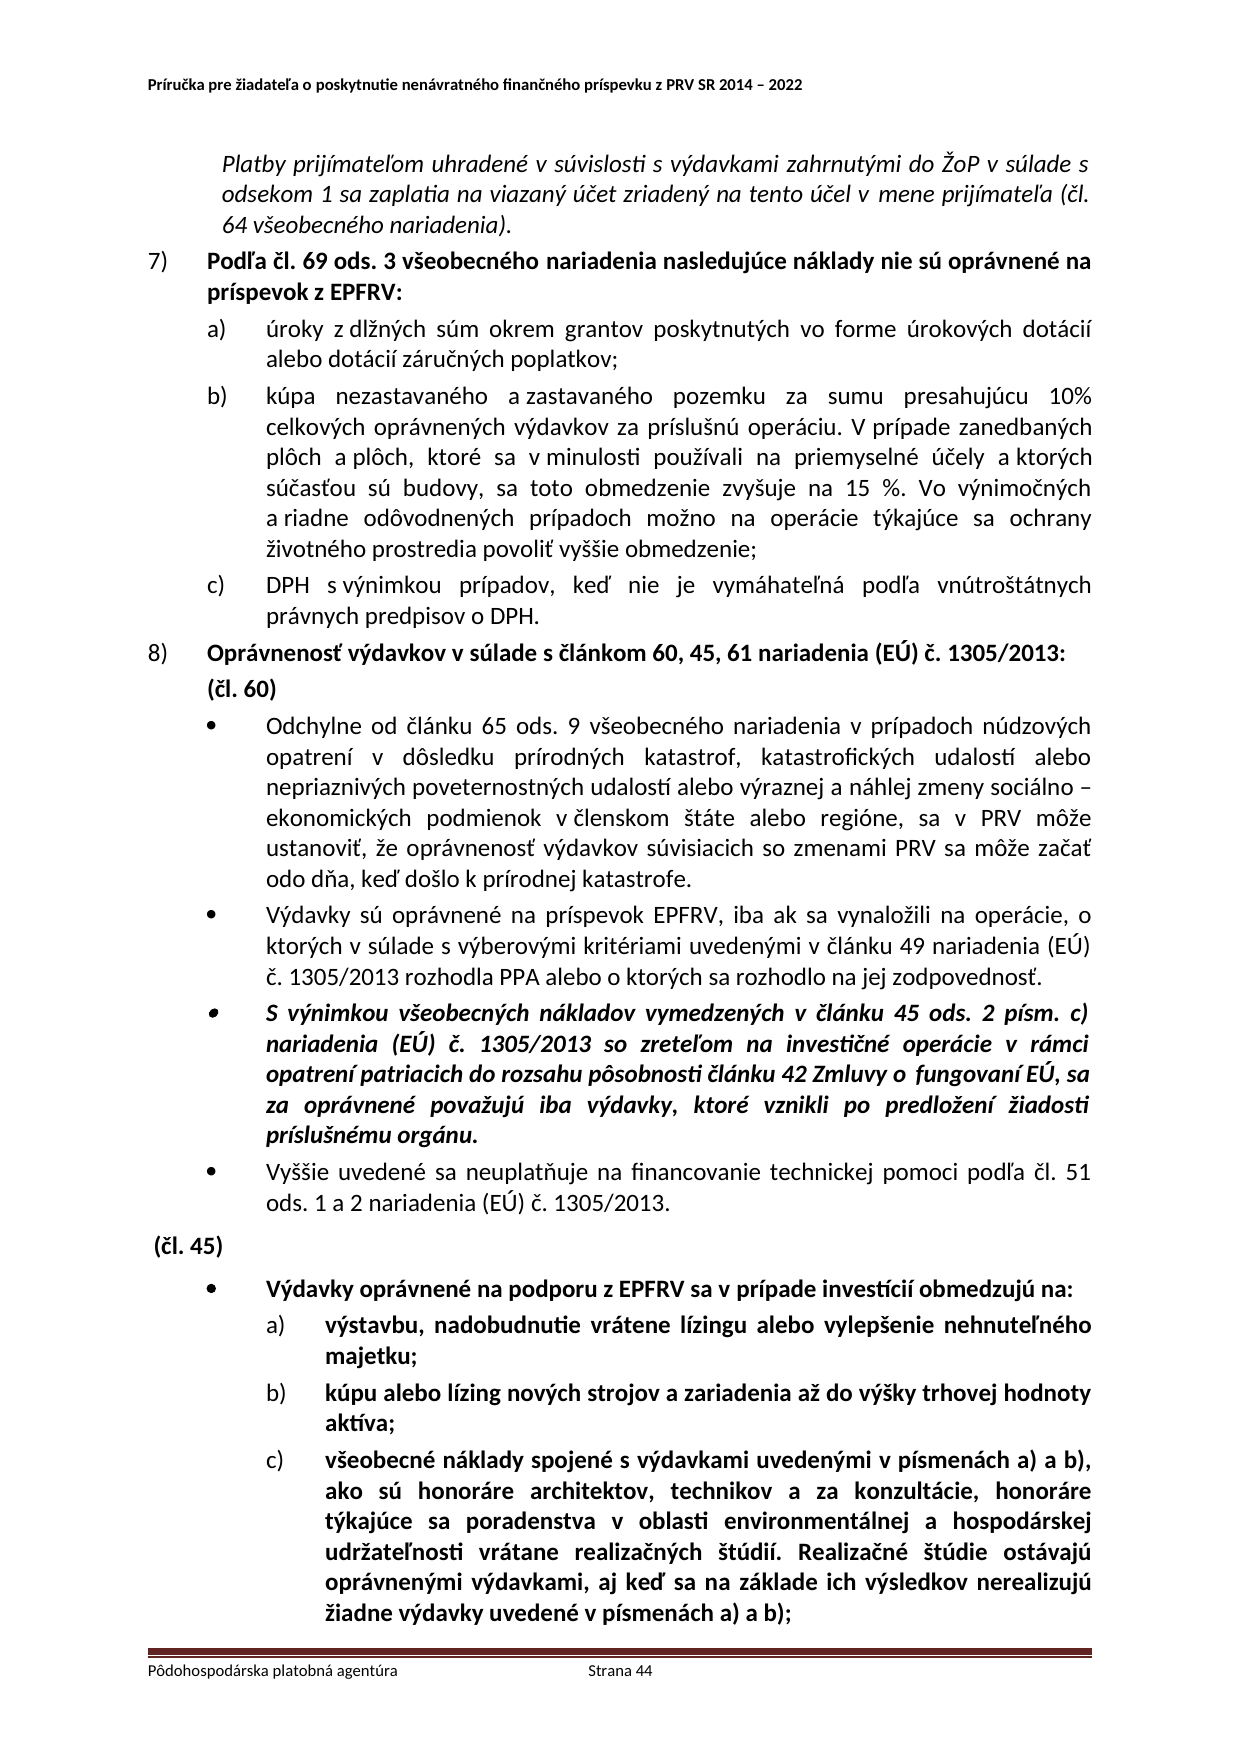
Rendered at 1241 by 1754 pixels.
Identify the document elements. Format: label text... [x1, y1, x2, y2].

list Oprávnenosť výdavkov v súlade s článkom 60, 45, 61 nariadenia (EÚ) č. 1305/2013: [148, 637, 1092, 667]
text Platby prijímateľom uhradené v súvislosti s výdavkami zahrnutými do ŽoP v súlade s odsekom 1 sa zaplatia na viazaný účet zriadený na tento účel v mene prijímateľa (čl. 64 všeobecného nariadenia). [222, 148, 1092, 239]
list kúpa nezastavaného a zastavaného pozemku za sumu presahujúcu 10% celkových oprávnených výdavkov za príslušnú operáciu. V prípade zanedbaných plôch a plôch, ktoré sa v minulosti používali na priemyselné účely a ktorých súčasťou sú budovy, sa toto obmedzenie zvyšuje na 15 %. Vo výnimočných a riadne odôvodnených prípadoch možno na operácie týkajúce sa ochrany životného prostredia povoliť vyššie obmedzenie; [207, 380, 1092, 563]
list všeobecné náklady spojené s výdavkami uvedenými v písmenách a) a b), ako sú honoráre architektov, technikov a za konzultácie, honoráre týkajúce sa poradenstva v oblasti environmentálnej a hospodárskej udržateľnosti vrátane realizačných štúdií. Realizačné štúdie ostávajú oprávnenými výdavkami, aj keď sa na základe ich výsledkov nerealizujú žiadne výdavky uvedené v písmenách a) a b); [266, 1444, 1092, 1627]
list (čl. 60) [207, 673, 1092, 704]
list Odchylne od článku 65 ods. 9 všeobecného nariadenia v prípadoch núdzových opatrení v dôsledku prírodných katastrof, katastrofických udalostí alebo nepriaznivých poveternostných udalostí alebo výraznej a náhlej zmeny sociálno – ekonomických podmienok v členskom štáte alebo regióne, sa v PRV môže ustanoviť, že oprávnenosť výdavkov súvisiacich so zmenami PRV sa môže začať odo dňa, keď došlo k prírodnej katastrofe. [207, 710, 1092, 893]
list S výnimkou všeobecných nákladov vymedzených v článku 45 ods. 2 písm. c) nariadenia (EÚ) č. 1305/2013 so zreteľom na investičné operácie v rámci opatrení patriacich do rozsahu pôsobnosti článku 42 Zmluvy o fungovaní EÚ, sa za oprávnené považujú iba výdavky, ktoré vznikli po predložení žiadosti príslušnému orgánu. [207, 997, 1092, 1150]
list výstavbu, nadobudnutie vrátene lízingu alebo vylepšenie nehnuteľného majetku; [266, 1310, 1092, 1371]
list Výdavky oprávnené na podporu z EPFRV sa v prípade investícií obmedzujú na: [207, 1273, 1092, 1303]
list Podľa čl. 69 ods. 3 všeobecného nariadenia nasledujúce náklady nie sú oprávnené na príspevok z EPFRV: [148, 246, 1092, 307]
list Vyššie uvedené sa neuplatňuje na financovanie technickej pomoci podľa čl. 51 ods. 1 a 2 nariadenia (EÚ) č. 1305/2013. [207, 1156, 1092, 1217]
list Výdavky sú oprávnené na príspevok EPFRV, iba ak sa vynaložili na operácie, o ktorých v súlade s výberovými kritériami uvedenými v článku 49 nariadenia (EÚ) č. 1305/2013 rozhodla PPA alebo o ktorých sa rozhodlo na jej zodpovednosť. [207, 900, 1092, 991]
text (čl. 45) [148, 1230, 1092, 1260]
list úroky z dlžných súm okrem grantov poskytnutých vo forme úrokových dotácií alebo dotácií záručných poplatkov; [207, 313, 1092, 374]
list kúpu alebo lízing nových strojov a zariadenia až do výšky trhovej hodnoty aktíva; [266, 1377, 1092, 1438]
list DPH s výnimkou prípadov, keď nie je vymáhateľná podľa vnútroštátnych právnych predpisov o DPH. [207, 569, 1092, 631]
